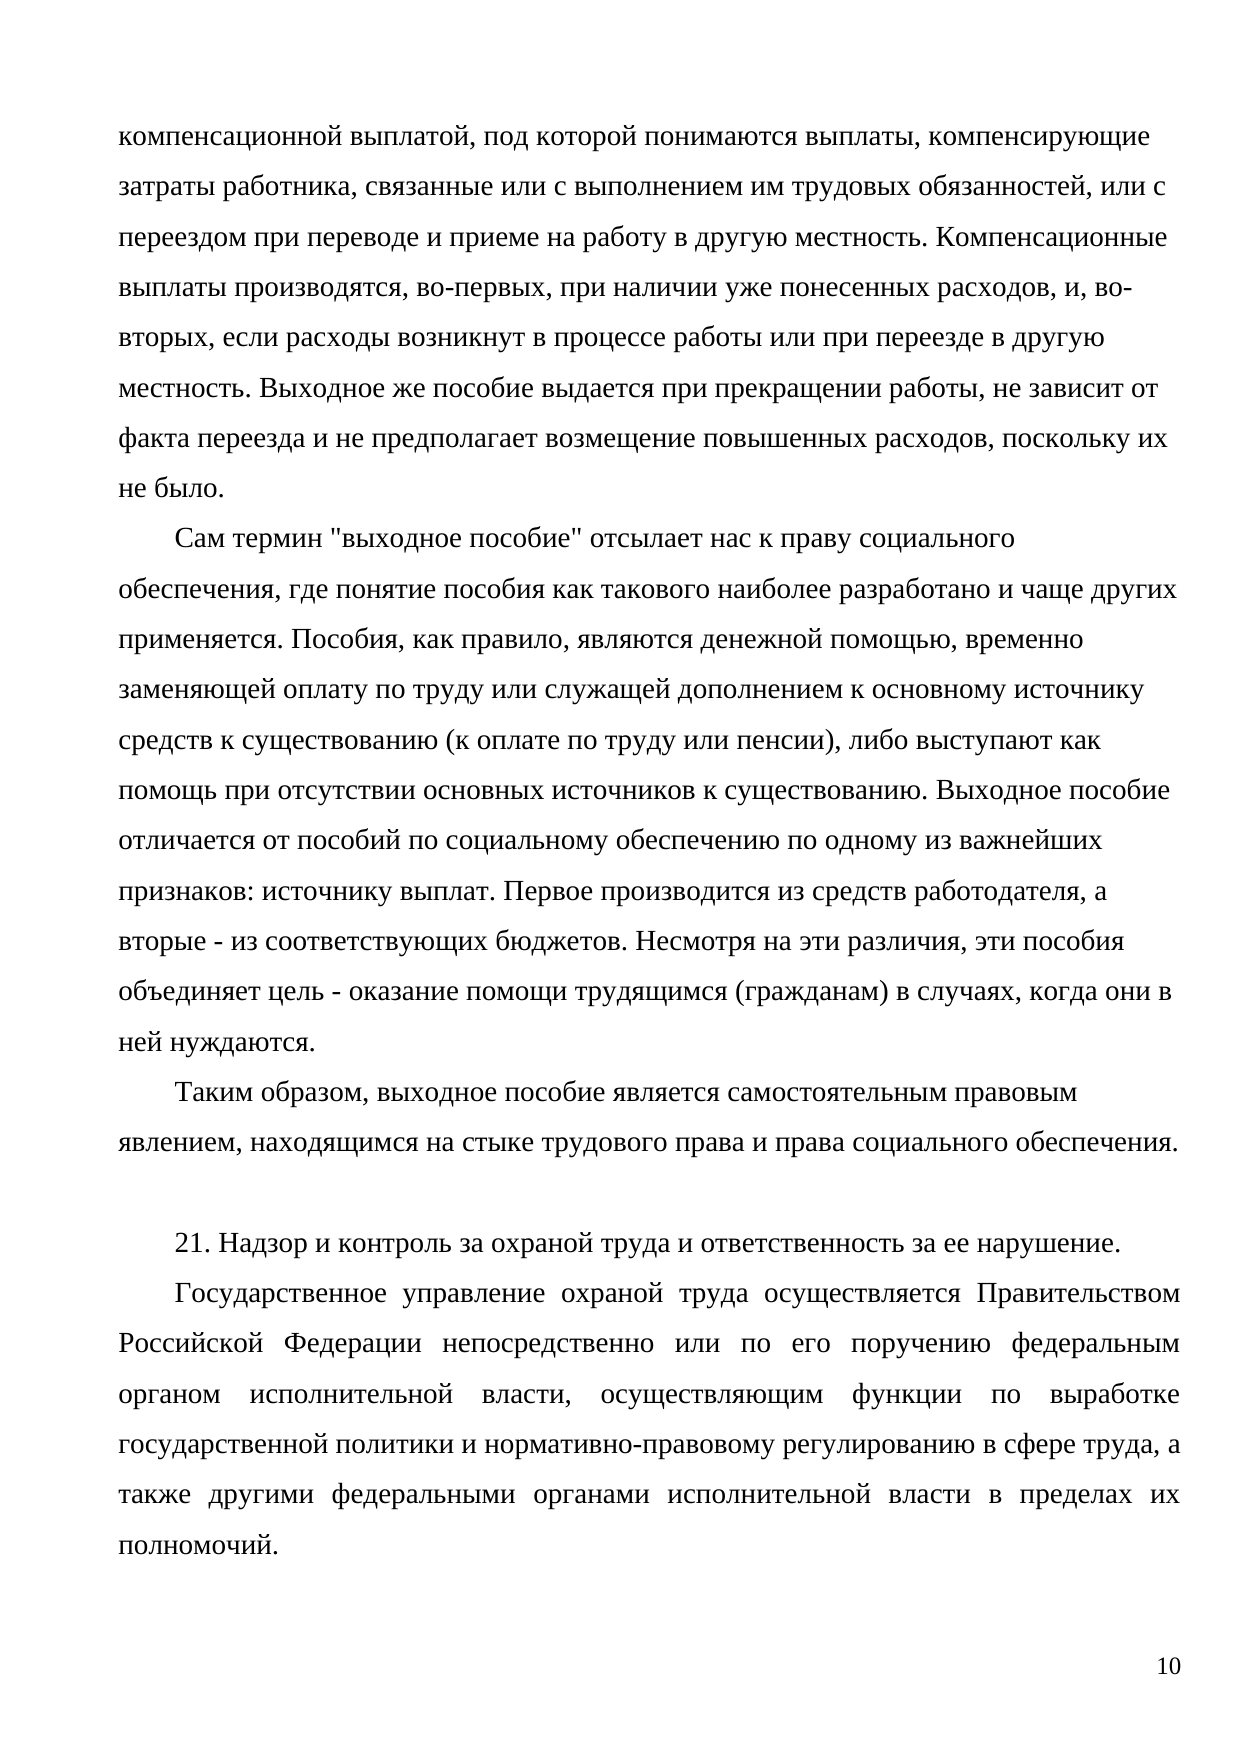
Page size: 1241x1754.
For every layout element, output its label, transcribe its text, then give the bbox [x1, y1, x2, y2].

text Таким образом, выходное пособие является самостоятельным правовым явлением, находящимся на стыке трудового права и права социального обеспечения. [118, 1074, 1181, 1158]
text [118, 118, 1181, 504]
text Государственное управление охраной труда осуществляется Правительством Российской Федерации непосредственно или по его поручению федеральным органом исполнительной власти, осуществляющим функции по выработке государственной политики и нормативно-правовому регулированию в сфере труда, а также другими федеральными органами исполнительной власти в пределах их полномочий. [118, 1275, 1181, 1560]
text Сам термин "выходное пособие" отсылает нас к праву социального обеспечения, где понятие пособия как такового наиболее разработано и чаще других применяется. Пособия, как правило, являются денежной помощью, временно заменяющей оплату по труду или служащей дополнением к основному источнику средств к существованию (к оплате по труду или пенсии), либо выступают как помощь при отсутствии основных источников к существованию. Выходное пособие отличается от пособий по социальному обеспечению по одному из важнейших признаков: источнику выплат. Первое производится из средств работодателя, а вторые - из соответствующих бюджетов. Несмотря на эти различия, эти пособия объединяет цель - оказание помощи трудящимся (гражданам) в случаях, когда они в ней нуждаются. [118, 521, 1181, 1057]
text 21. Надзор и контроль за охраной труда и ответственность за ее нарушение. [118, 1225, 1181, 1258]
